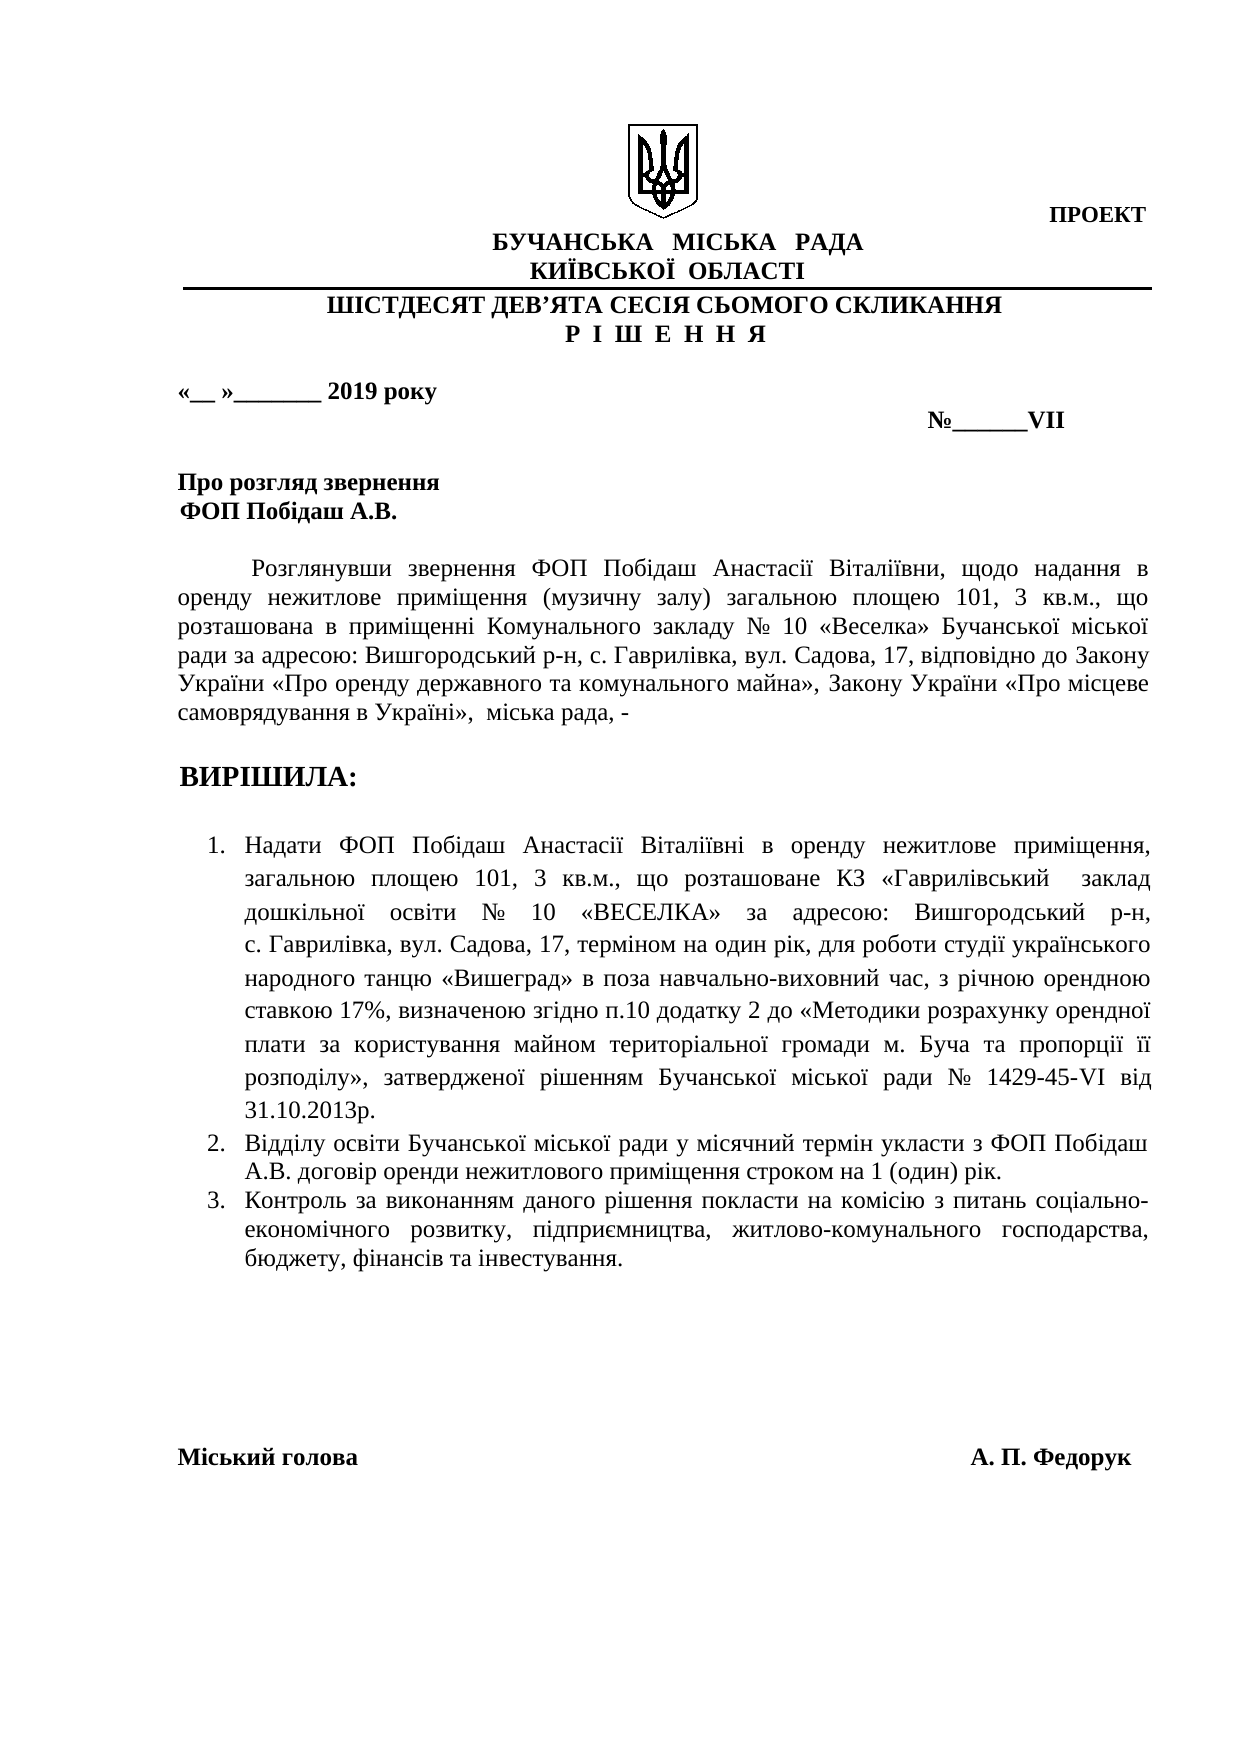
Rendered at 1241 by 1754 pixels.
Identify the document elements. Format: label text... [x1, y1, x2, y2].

list Контроль за виконанням даного рішення покласти на комісію з питань соціально-економічного розвитку, підприємництва, житлово-комунального господарства, бюджету, фінансів та інвестування. [207, 1185, 1149, 1271]
text БУЧАНСЬКА МІСЬКА РАДА ПРОЕКТ [183, 227, 1152, 256]
list Надати ФОП Побідаш Анастасії Віталіївні в оренду нежитлове приміщення, загальною площею 101, 3 кв.м., що розташоване КЗ «Гаврилівський заклад дошкільної освіти № 10 «ВЕСЕЛКА» за адресою: Вишгородський р-н, с. Гаврилівка, вул. Садова, 17, терміном на один рік, для роботи студії українського народного танцю «Вишеград» в поза навчально-виховний час, з річною орендною ставкою 17%, визначеною згідно п.10 додатку 2 до «Методики розрахунку орендної плати за користування майном територіальної громади м. Буча та пропорції її розподілу», затвердженої рішенням Бучанської міської ради № 1429-45-VI від 31.10.2013р. [207, 831, 1152, 1123]
text №______VII [177, 405, 1152, 434]
text ВИРІШИЛА: [179, 759, 1152, 792]
text КИЇВСЬКОЇ ОБЛАСТІ [183, 256, 1152, 287]
text Міський голова А. П. Федорук [177, 1442, 1149, 1471]
text ФОП Побідаш А.В. [179, 496, 1149, 525]
text Розглянувши звернення ФОП Побідаш Анастасії Віталіївни, щодо надання в оренду нежитлове приміщення (музичну залу) загальною площею 101, 3 кв.м., що розташована в приміщенні Комунального закладу № 10 «Веселка» Бучанської міської ради за адресою: Вишгородський р-н, с. Гаврилівка, вул. Садова, 17, відповідно до Закону України «Про оренду державного та комунального майна», Закону України «Про місцеве самоврядування в Україні», міська рада, - [177, 553, 1149, 726]
text Про розгляд звернення [177, 467, 1149, 496]
text «__ »_______ 2019 року [177, 376, 1152, 405]
list Відділу освіти Бучанської міської ради у місячний термін укласти з ФОП Побідаш А.В. договір оренди нежитлового приміщення строком на 1 (один) рік. [207, 1128, 1149, 1185]
text ПРОЕКТ [398, 118, 1152, 227]
text ШІСТДЕСЯТ ДЕВ’ЯТА СЕСІЯ СЬОМОГО СКЛИКАННЯ [177, 290, 1152, 319]
text Р І Ш Е Н Н Я [177, 319, 1152, 347]
